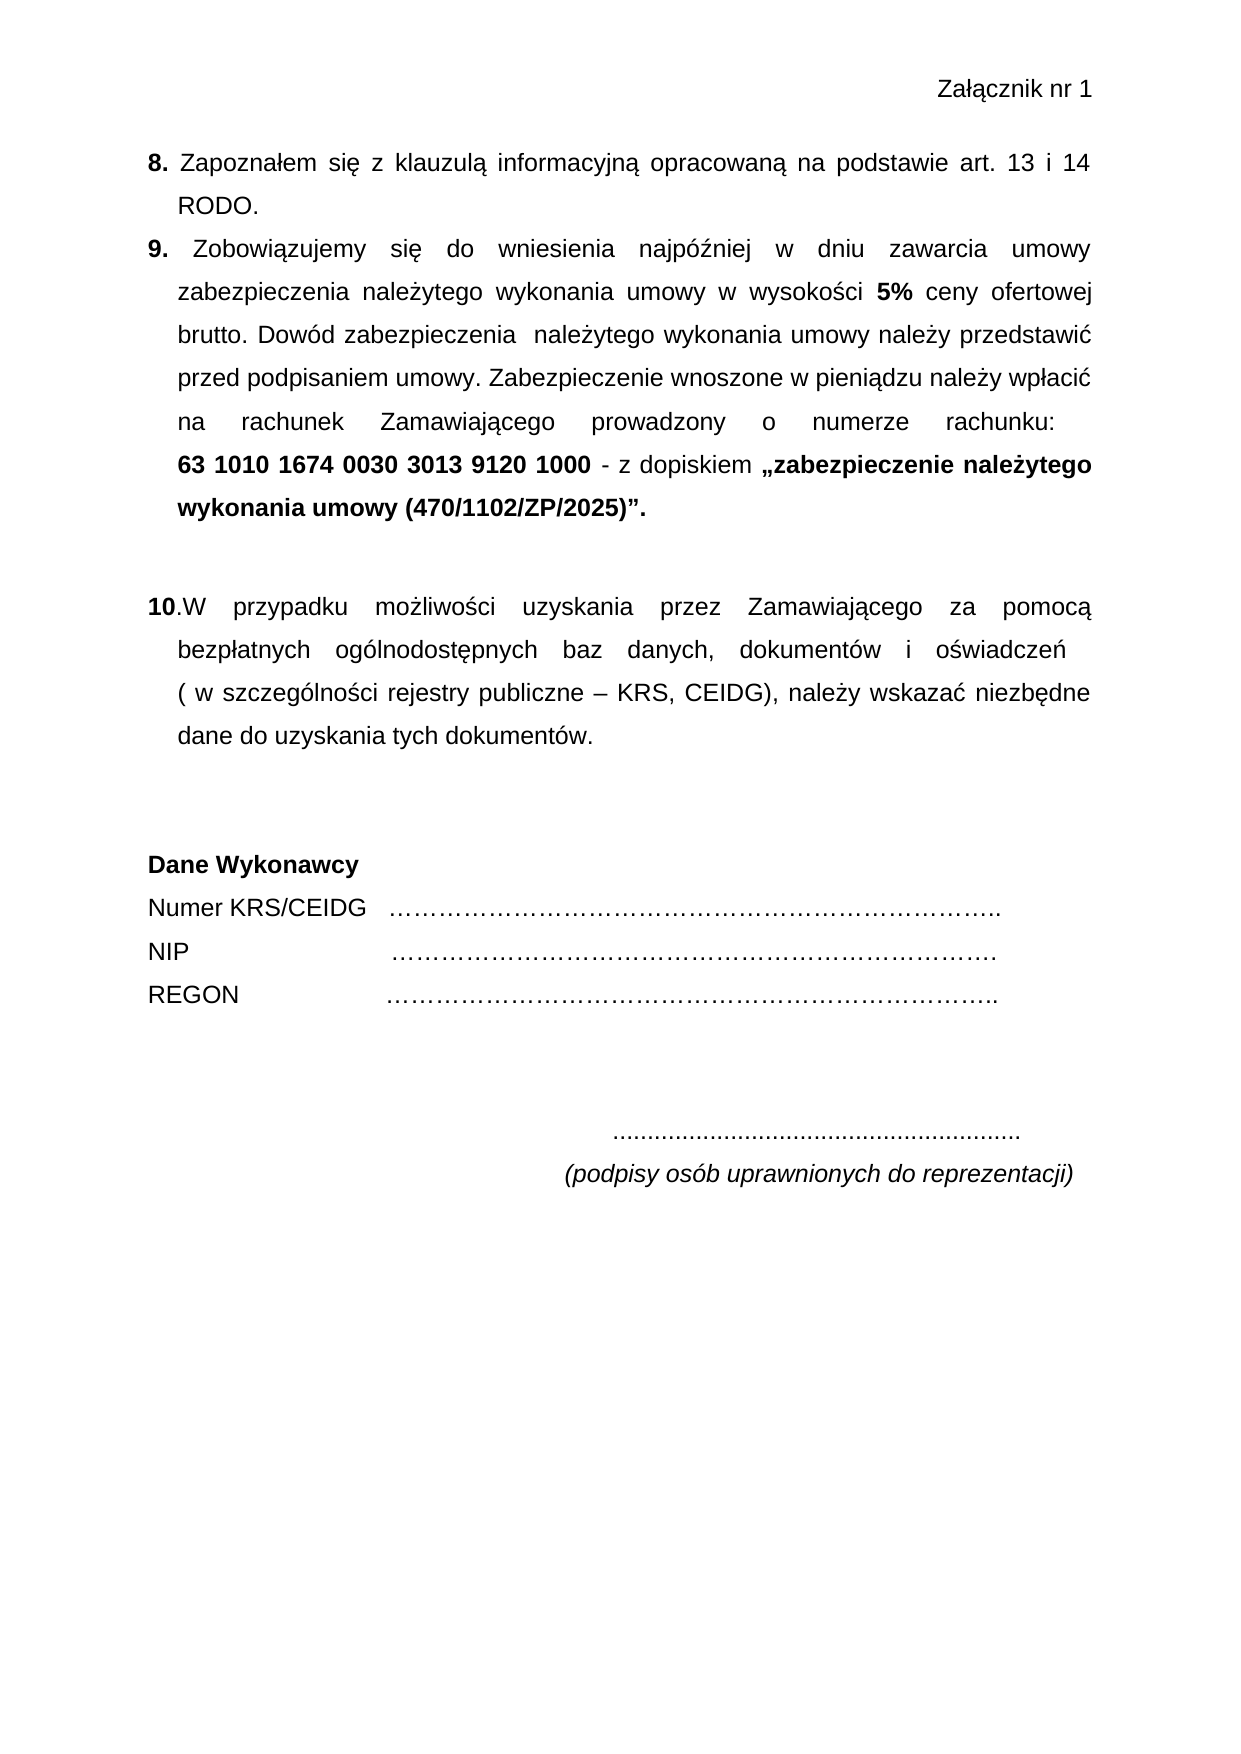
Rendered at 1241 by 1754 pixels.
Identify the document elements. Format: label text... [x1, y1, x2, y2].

text NIP ………………………………………………………………. [148, 936, 1092, 965]
text 10.W przypadku możliwości uzyskania przez Zamawiającego za pomocą bezpłatnych ogólnodostępnych baz danych, dokumentów i oświadczeń ( w szczególności rejestry publiczne – KRS, CEIDG), należy wskazać niezbędne dane do uzyskania tych dokumentów. [148, 591, 1092, 749]
text 9. Zobowiązujemy się do wniesienia najpóźniej w dniu zawarcia umowy zabezpieczenia należytego wykonania umowy w wysokości 5% ceny ofertowej brutto. Dowód zabezpieczenia należytego wykonania umowy należy przedstawić przed podpisaniem umowy. Zabezpieczenie wnoszone w pieniądzu należy wpłacić na rachunek Zamawiającego prowadzony o numerze rachunku: 63 1010 1674 0030 3013 9120 1000 - z dopiskiem „zabezpieczenie należytego wykonania umowy (470/1102/ZP/2025)”. [148, 234, 1092, 521]
text 8. Zapoznałem się z klauzulą informacyjną opracowaną na podstawie art. 13 i 14 RODO. [148, 148, 1092, 219]
text Dane Wykonawcy [148, 850, 1092, 879]
text Numer KRS/CEIDG ……………………………………………………………….. [148, 893, 1092, 922]
text ........................................................... [148, 1116, 1092, 1144]
text (podpisy osób uprawnionych do reprezentacji) [148, 1159, 1092, 1188]
text REGON ……………………………………………………………….. [148, 979, 1092, 1008]
